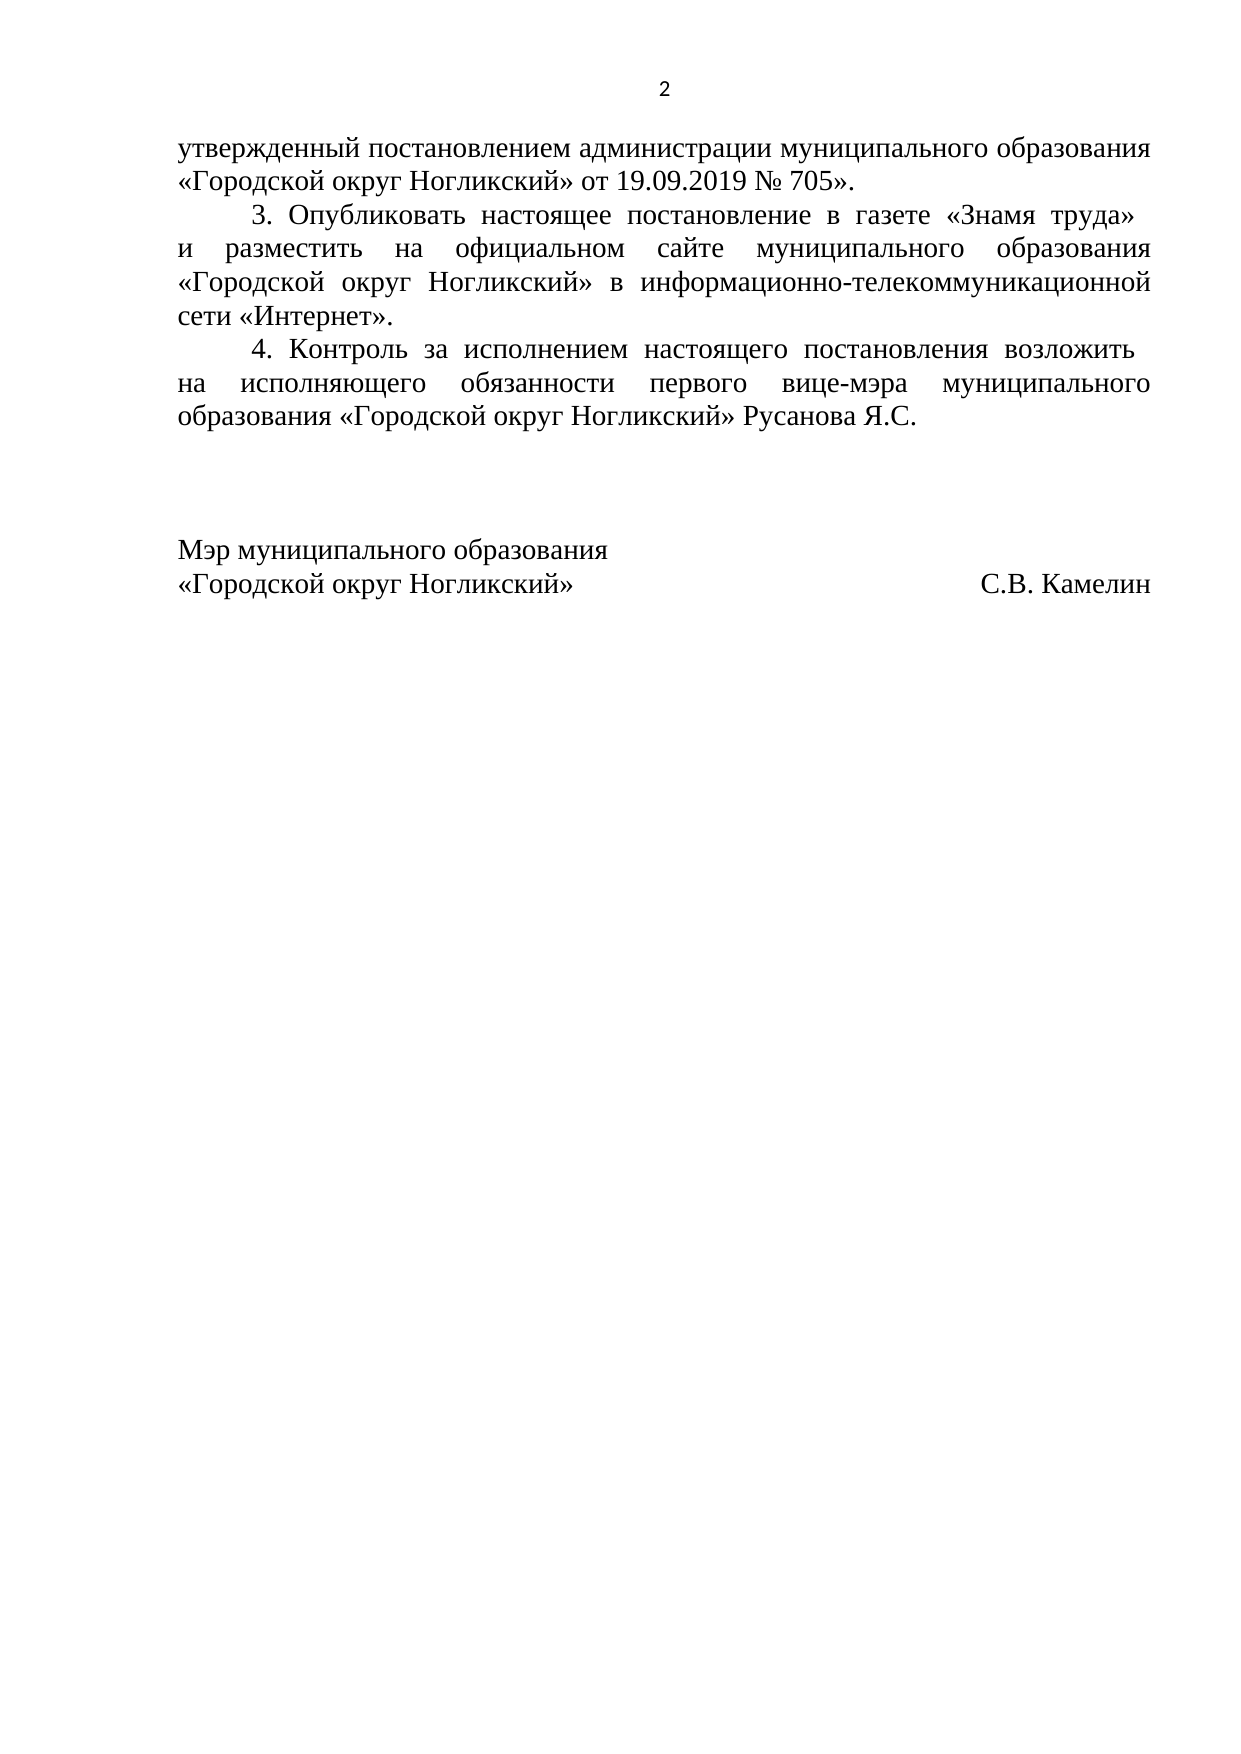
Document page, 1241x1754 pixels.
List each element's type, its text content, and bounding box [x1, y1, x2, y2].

text 3. Опубликовать настоящее постановление в газете «Знамя труда» и разместить на официальном сайте муниципального образования «Городской округ Ногликский» в информационно-телекоммуникационной сети «Интернет». [177, 197, 1152, 331]
text «Городской округ Ногликский» С.В. Камелин [177, 566, 1152, 599]
text 4. Контроль за исполнением настоящего постановления возложить на исполняющего обязанности первого вице-мэра муниципального образования «Городской округ Ногликский» Русанова Я.С. [177, 331, 1152, 432]
text Мэр муниципального образования [177, 532, 1152, 566]
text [177, 130, 1152, 197]
